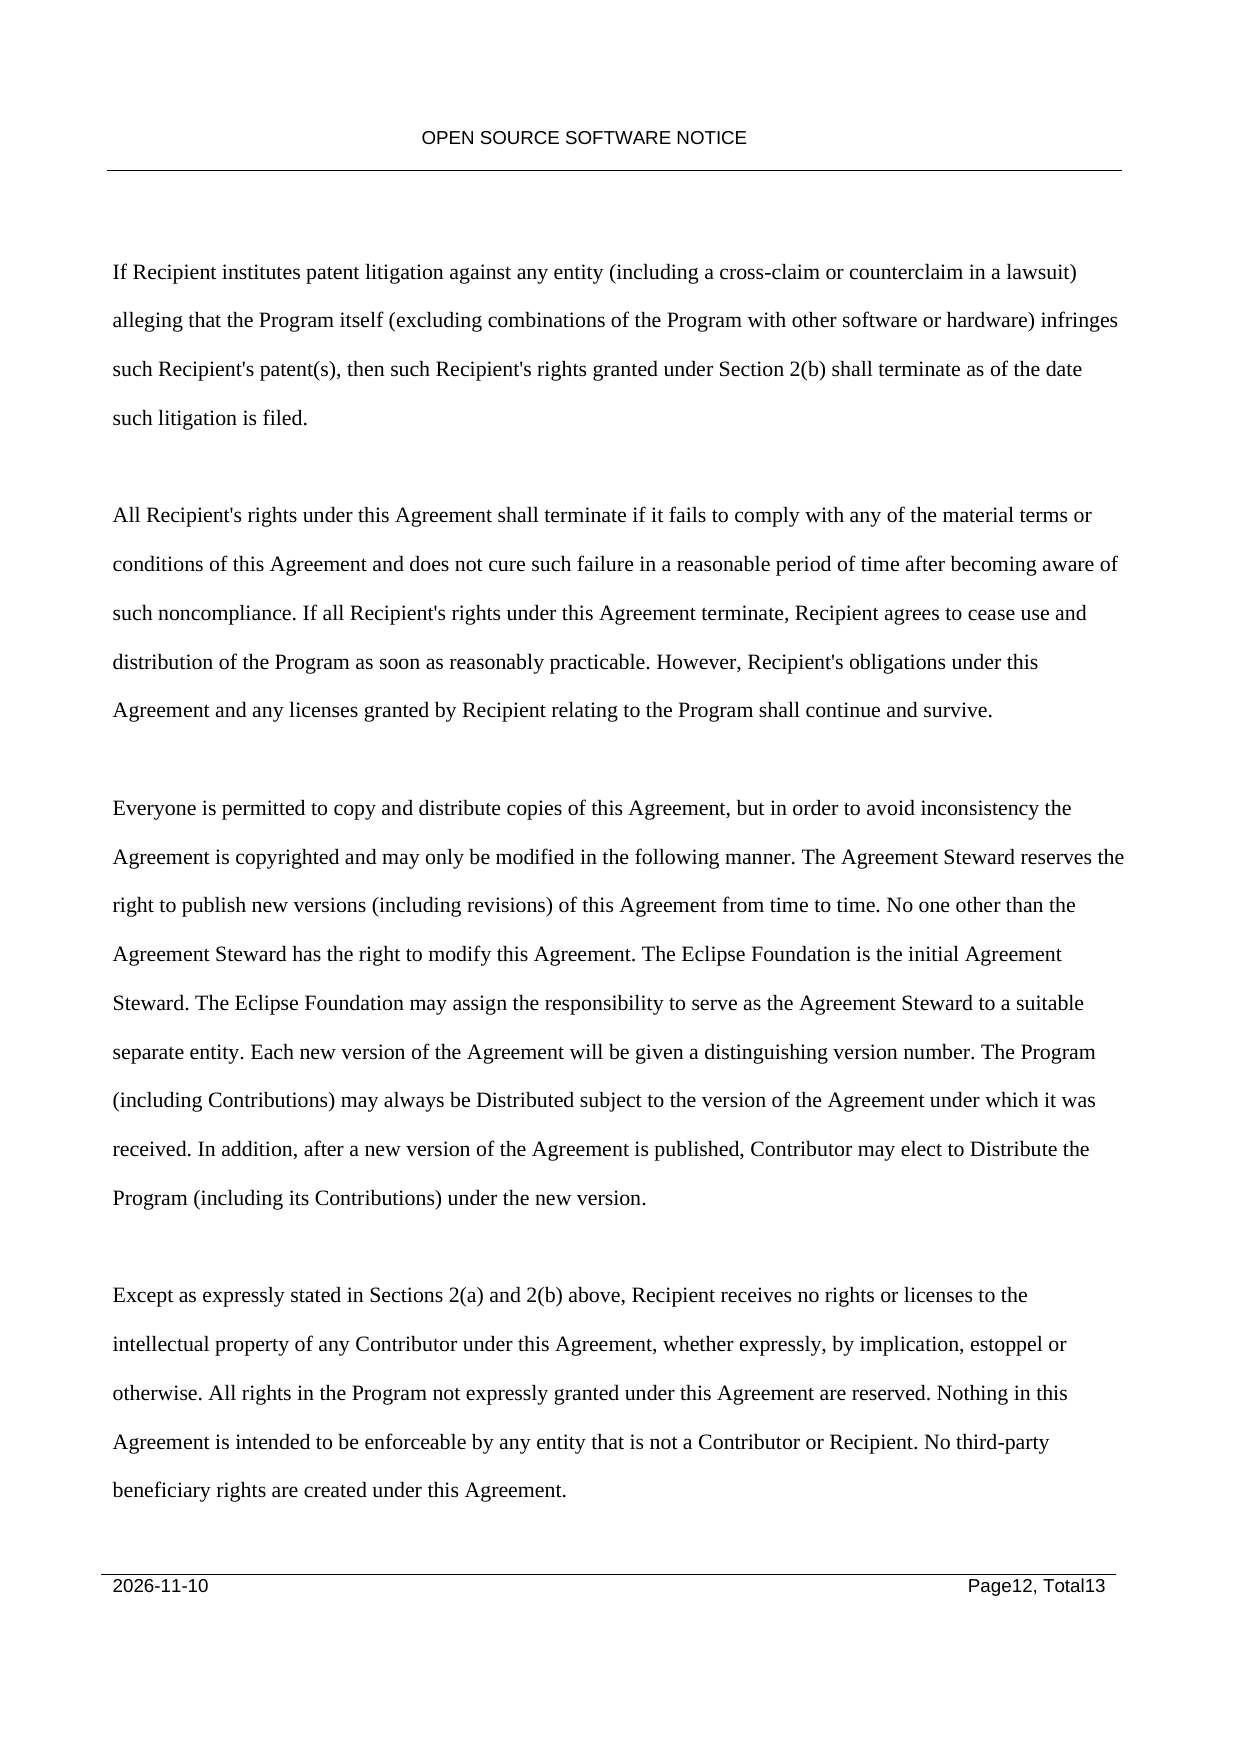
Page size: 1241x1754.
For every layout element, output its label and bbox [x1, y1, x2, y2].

text [112, 206, 1128, 1506]
